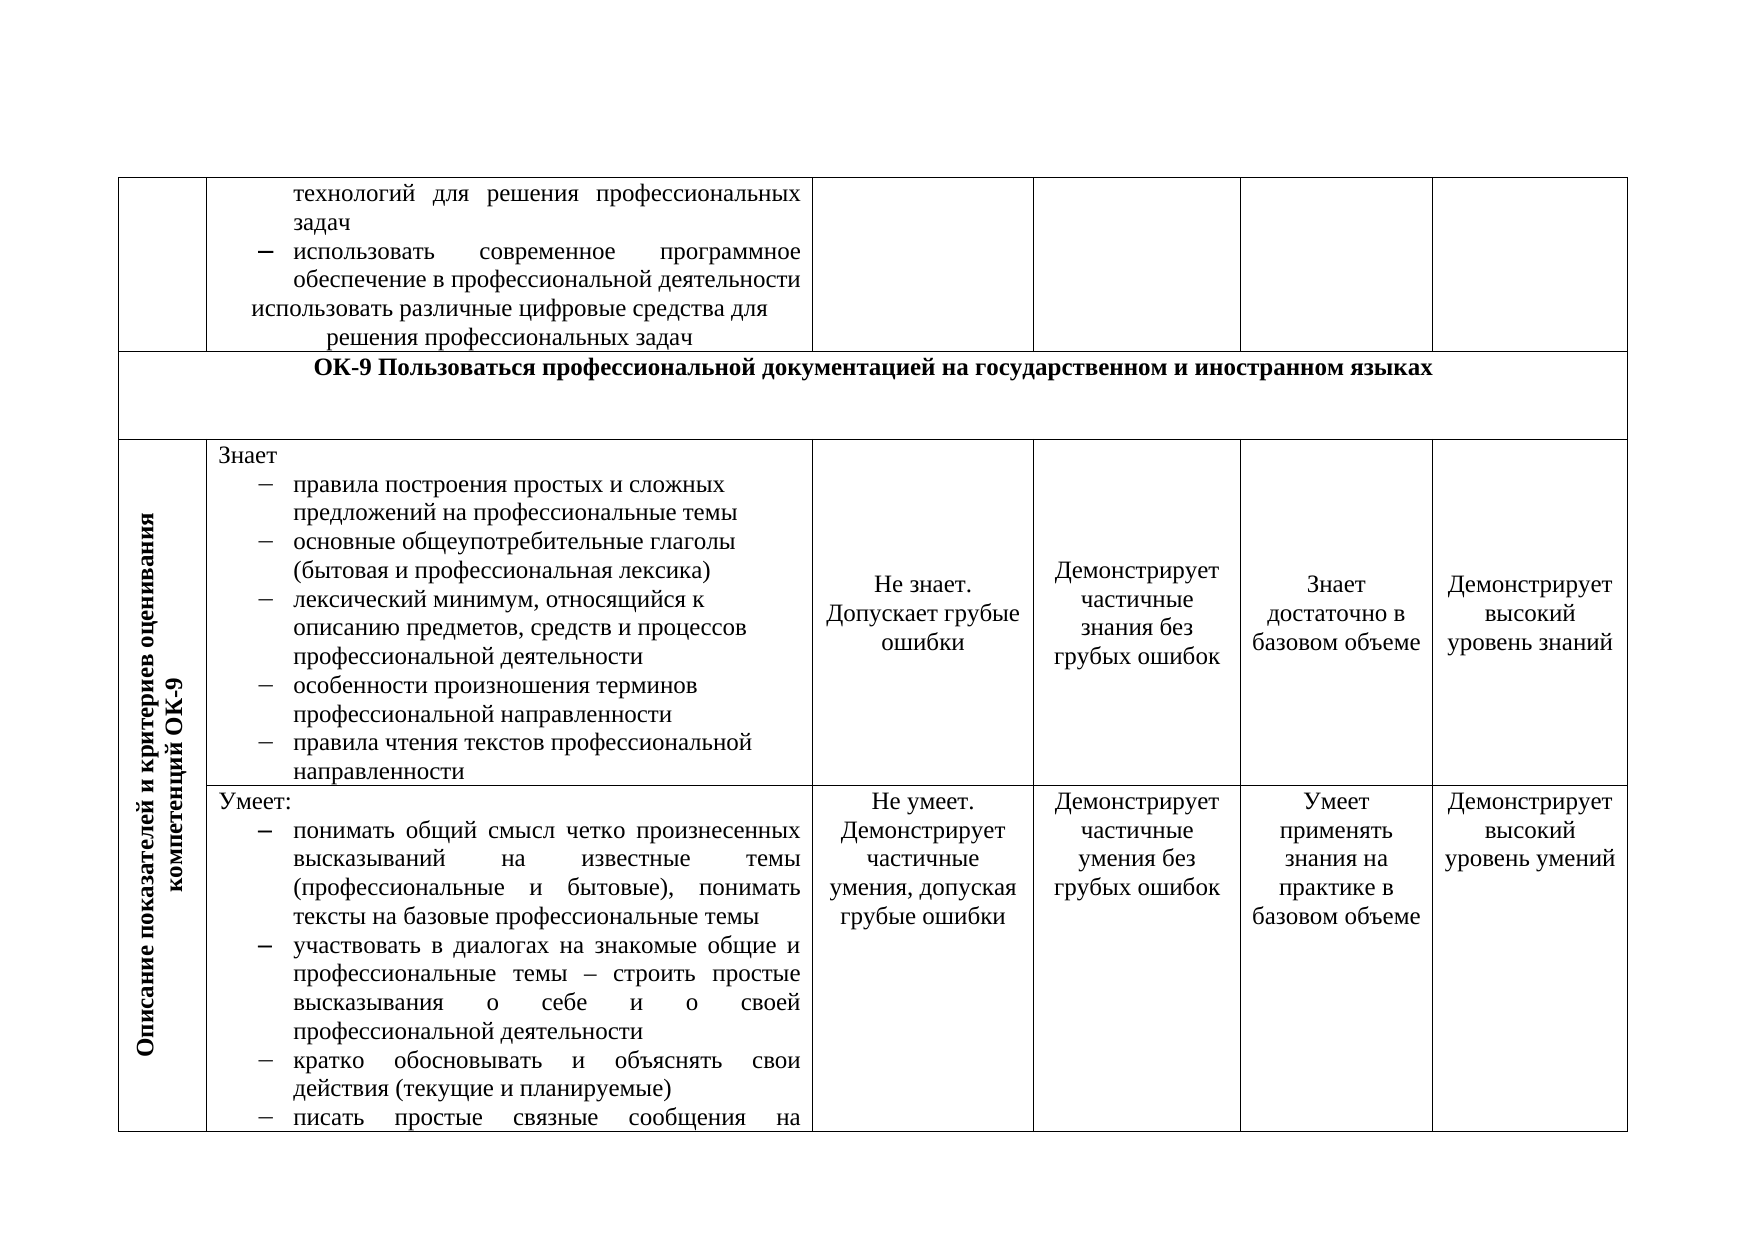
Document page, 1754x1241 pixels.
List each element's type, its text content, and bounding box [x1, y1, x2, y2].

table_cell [1433, 178, 1627, 351]
table_cell Описание показателей и критериев оценивания компетенций ОК-9 [119, 440, 206, 1131]
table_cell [1241, 178, 1432, 351]
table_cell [207, 178, 812, 351]
table_cell Демонстрирует высокий уровень знаний [1433, 440, 1627, 785]
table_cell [1241, 786, 1432, 1131]
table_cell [1433, 786, 1627, 1131]
table_cell ОК-9 Пользоваться профессиональной документацией на государственном и иностранном языках [119, 352, 1627, 439]
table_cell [207, 786, 812, 1131]
table_cell Знает правила построения простых и сложных предложений на профессиональные темы основные общеупотребительные глаголы (бытовая и профессиональная лексика) лексический минимум, относящийся к описанию предметов, средств и процессов профессиональной деятельности особенности произношения терминов профессиональной направленности правила чтения текстов профессиональной направленности [207, 440, 812, 785]
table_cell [813, 786, 1033, 1131]
table_cell Не знает. Допускает грубые ошибки [813, 440, 1033, 785]
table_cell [813, 178, 1033, 351]
table_cell Знает достаточно в базовом объеме [1241, 440, 1432, 785]
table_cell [1034, 786, 1240, 1131]
table_cell Демонстрирует частичные знания без грубых ошибок [1034, 440, 1240, 785]
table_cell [1034, 178, 1240, 351]
